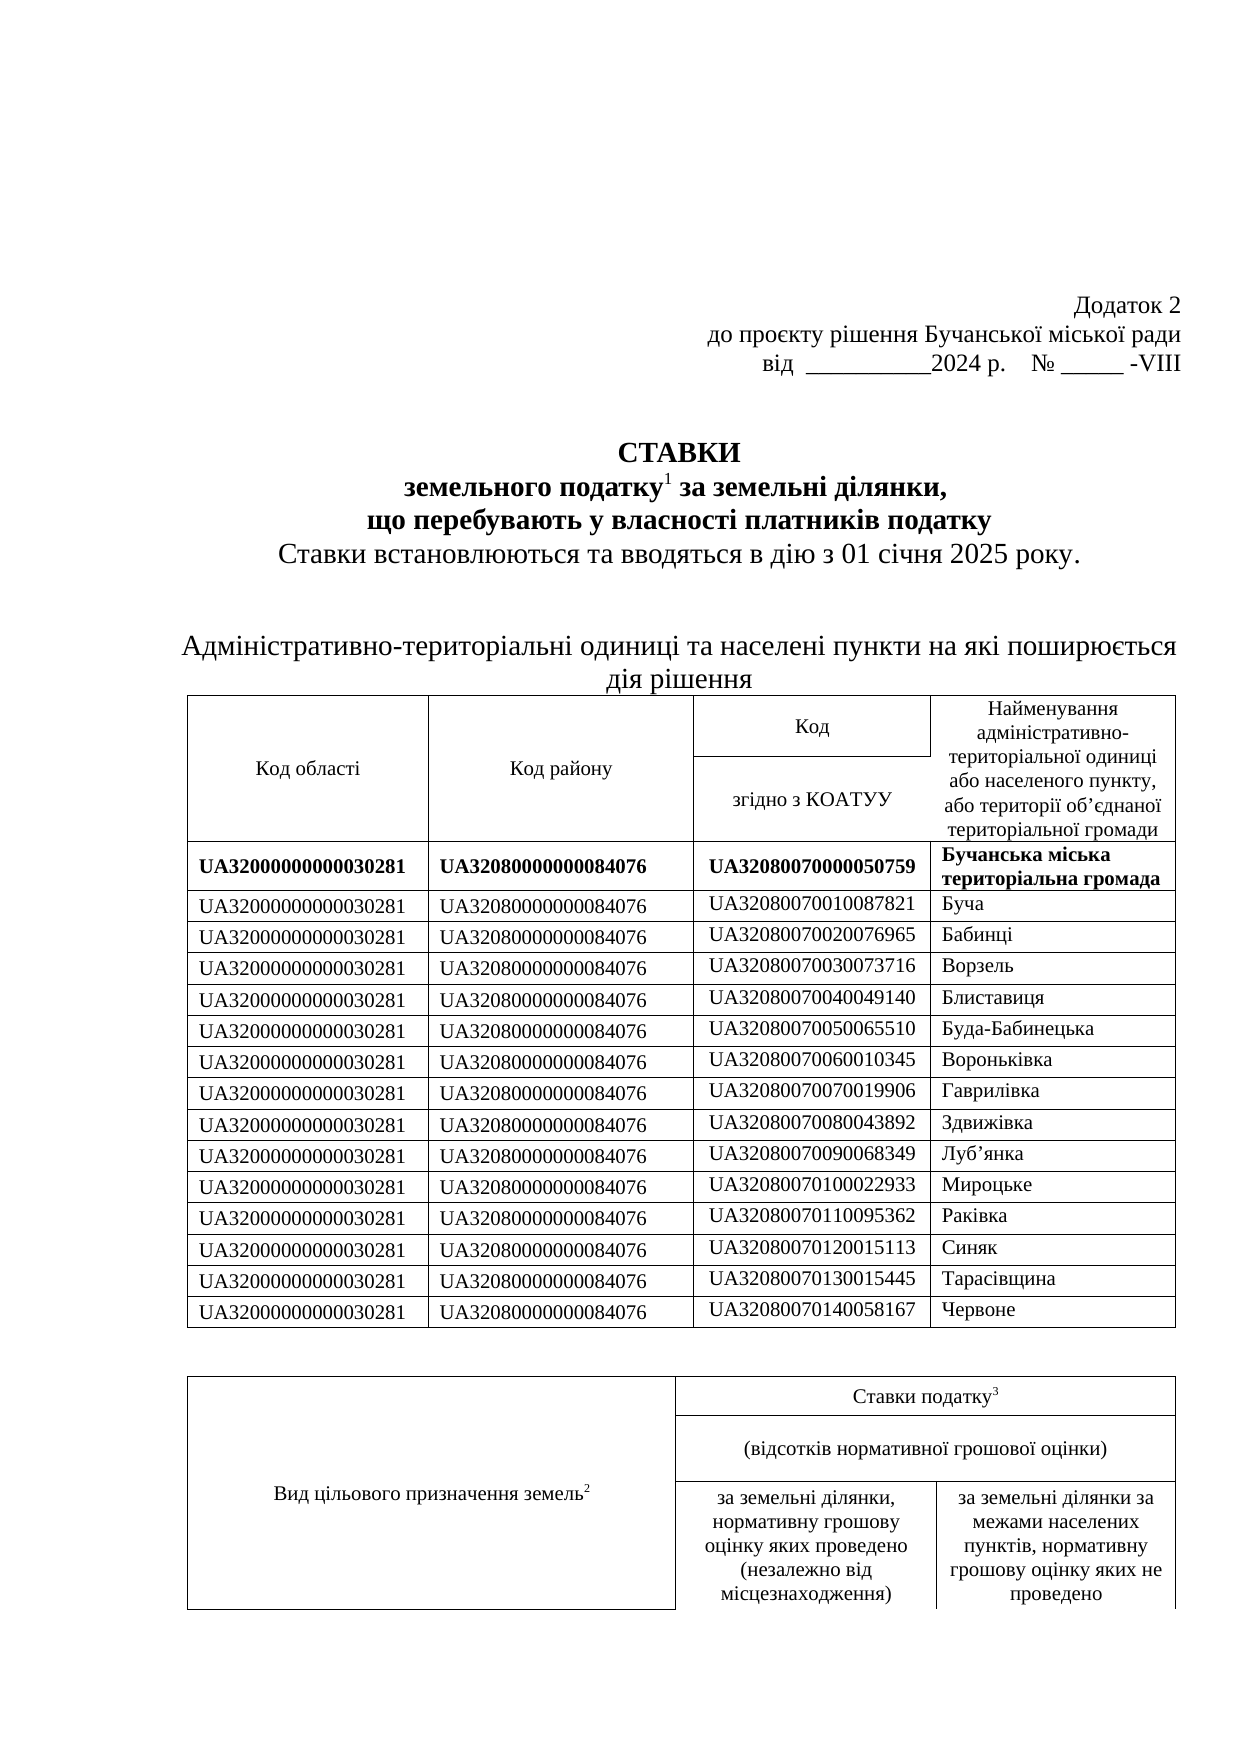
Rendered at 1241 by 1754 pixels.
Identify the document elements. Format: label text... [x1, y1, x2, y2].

table_cell UA32080070030073716 [694, 953, 930, 983]
table_cell UA32080070120015113 [694, 1235, 930, 1265]
table_cell Буда-Бабинецька [931, 1016, 1175, 1046]
table_cell UA32080070110095362 [694, 1203, 930, 1233]
table_cell Синяк [931, 1235, 1175, 1265]
table_cell Бучанська міська територіальна громада [931, 842, 1175, 890]
table_cell UA32080000000084076 [429, 953, 693, 983]
table_cell UA32000000000030281 [188, 842, 428, 890]
table_cell Гаврилівка [931, 1078, 1175, 1108]
table_cell UA32080000000084076 [429, 1172, 693, 1202]
table_cell Ворзель [931, 953, 1175, 983]
table_header Код [694, 696, 930, 756]
table_cell UA32080000000084076 [429, 985, 693, 1015]
table_cell UA32000000000030281 [188, 985, 428, 1015]
table_cell Мироцьке [931, 1172, 1175, 1202]
table_cell UA32000000000030281 [188, 1016, 428, 1046]
table_cell Червоне [931, 1297, 1175, 1327]
table_cell Блиставиця [931, 985, 1175, 1015]
text СТАВКИ земельного податку1 за земельні ділянки, що перебувають у власності платників податку Ставки встановлюються та вводяться в дію з 01 січня 2025 року. [177, 435, 1181, 569]
table_cell UA32080070040049140 [694, 985, 930, 1015]
table_header Найменування адміністративно-територіальної одиниці або населеного пункту, або території об’єднаної територіальної громади [930, 696, 1175, 841]
table_cell UA32080000000084076 [429, 891, 693, 921]
table_cell UA32080000000084076 [429, 1141, 693, 1171]
table_cell UA32080000000084076 [429, 1110, 693, 1140]
text Додаток 2 до проєкту рішення Бучанської міської ради [177, 291, 1181, 348]
table_cell UA32080070140058167 [694, 1297, 930, 1327]
table_cell UA32000000000030281 [188, 953, 428, 983]
table_cell UA32080000000084076 [429, 1266, 693, 1296]
table_cell UA32080070010087821 [694, 891, 930, 921]
table_cell UA32000000000030281 [188, 1235, 428, 1265]
table_cell UA32080070050065510 [694, 1016, 930, 1046]
table_header Ставки податку3 [676, 1377, 1175, 1415]
table_cell згідно з КОАТУУ [694, 757, 930, 841]
table_cell UA32080070080043892 [694, 1110, 930, 1140]
table_cell UA32000000000030281 [188, 1266, 428, 1296]
table_cell UA32080000000084076 [429, 1203, 693, 1233]
table_cell Раківка [931, 1203, 1175, 1233]
table_cell UA32080000000084076 [429, 1297, 693, 1327]
text Адміністративно-територіальні одиниці та населені пункти на які поширюється дія рішення [177, 628, 1181, 695]
table_cell UA32000000000030281 [188, 891, 428, 921]
table_header Код області [188, 696, 428, 841]
table_header Код району [429, 696, 693, 841]
table_cell Буча [931, 891, 1175, 921]
table_cell Бабинці [931, 922, 1175, 952]
table_cell за земельні ділянки за межами населених пунктів, нормативну грошову оцінку яких не проведено [937, 1482, 1175, 1609]
table_cell UA32080000000084076 [429, 1078, 693, 1108]
table_cell Тарасівщина [931, 1266, 1175, 1296]
table_cell Луб’янка [931, 1141, 1175, 1171]
table_cell UA32080070000050759 [694, 842, 930, 890]
table_cell UA32000000000030281 [188, 1172, 428, 1202]
table_cell UA32000000000030281 [188, 1141, 428, 1171]
table_cell UA32080070070019906 [694, 1078, 930, 1108]
table_cell UA32080000000084076 [429, 1235, 693, 1265]
table_cell UA32080070100022933 [694, 1172, 930, 1202]
table_cell UA32000000000030281 [188, 1110, 428, 1140]
table_cell UA32080070130015445 [694, 1266, 930, 1296]
table_cell UA32080070090068349 [694, 1141, 930, 1171]
table_cell UA32000000000030281 [188, 1203, 428, 1233]
table_cell UA32080000000084076 [429, 922, 693, 952]
table_cell Вороньківка [931, 1047, 1175, 1077]
table_cell UA32000000000030281 [188, 922, 428, 952]
table_cell Здвижівка [931, 1110, 1175, 1140]
table_cell за земельні ділянки, нормативну грошову оцінку яких проведено (незалежно від місцезнаходження) [676, 1482, 936, 1609]
table_cell UA32000000000030281 [188, 1047, 428, 1077]
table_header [188, 1377, 675, 1609]
table_cell UA32080000000084076 [429, 1016, 693, 1046]
table_cell (відсотків нормативної грошової оцінки) [676, 1416, 1175, 1481]
text від __________2024 р. № _____ -VIIІ [177, 348, 1181, 377]
table_cell UA32080000000084076 [429, 1047, 693, 1077]
table_cell UA32080070060010345 [694, 1047, 930, 1077]
table_cell UA32080070020076965 [694, 922, 930, 952]
table_cell UA32000000000030281 [188, 1297, 428, 1327]
table_cell UA32080000000084076 [429, 842, 693, 890]
table_cell UA32000000000030281 [188, 1078, 428, 1108]
